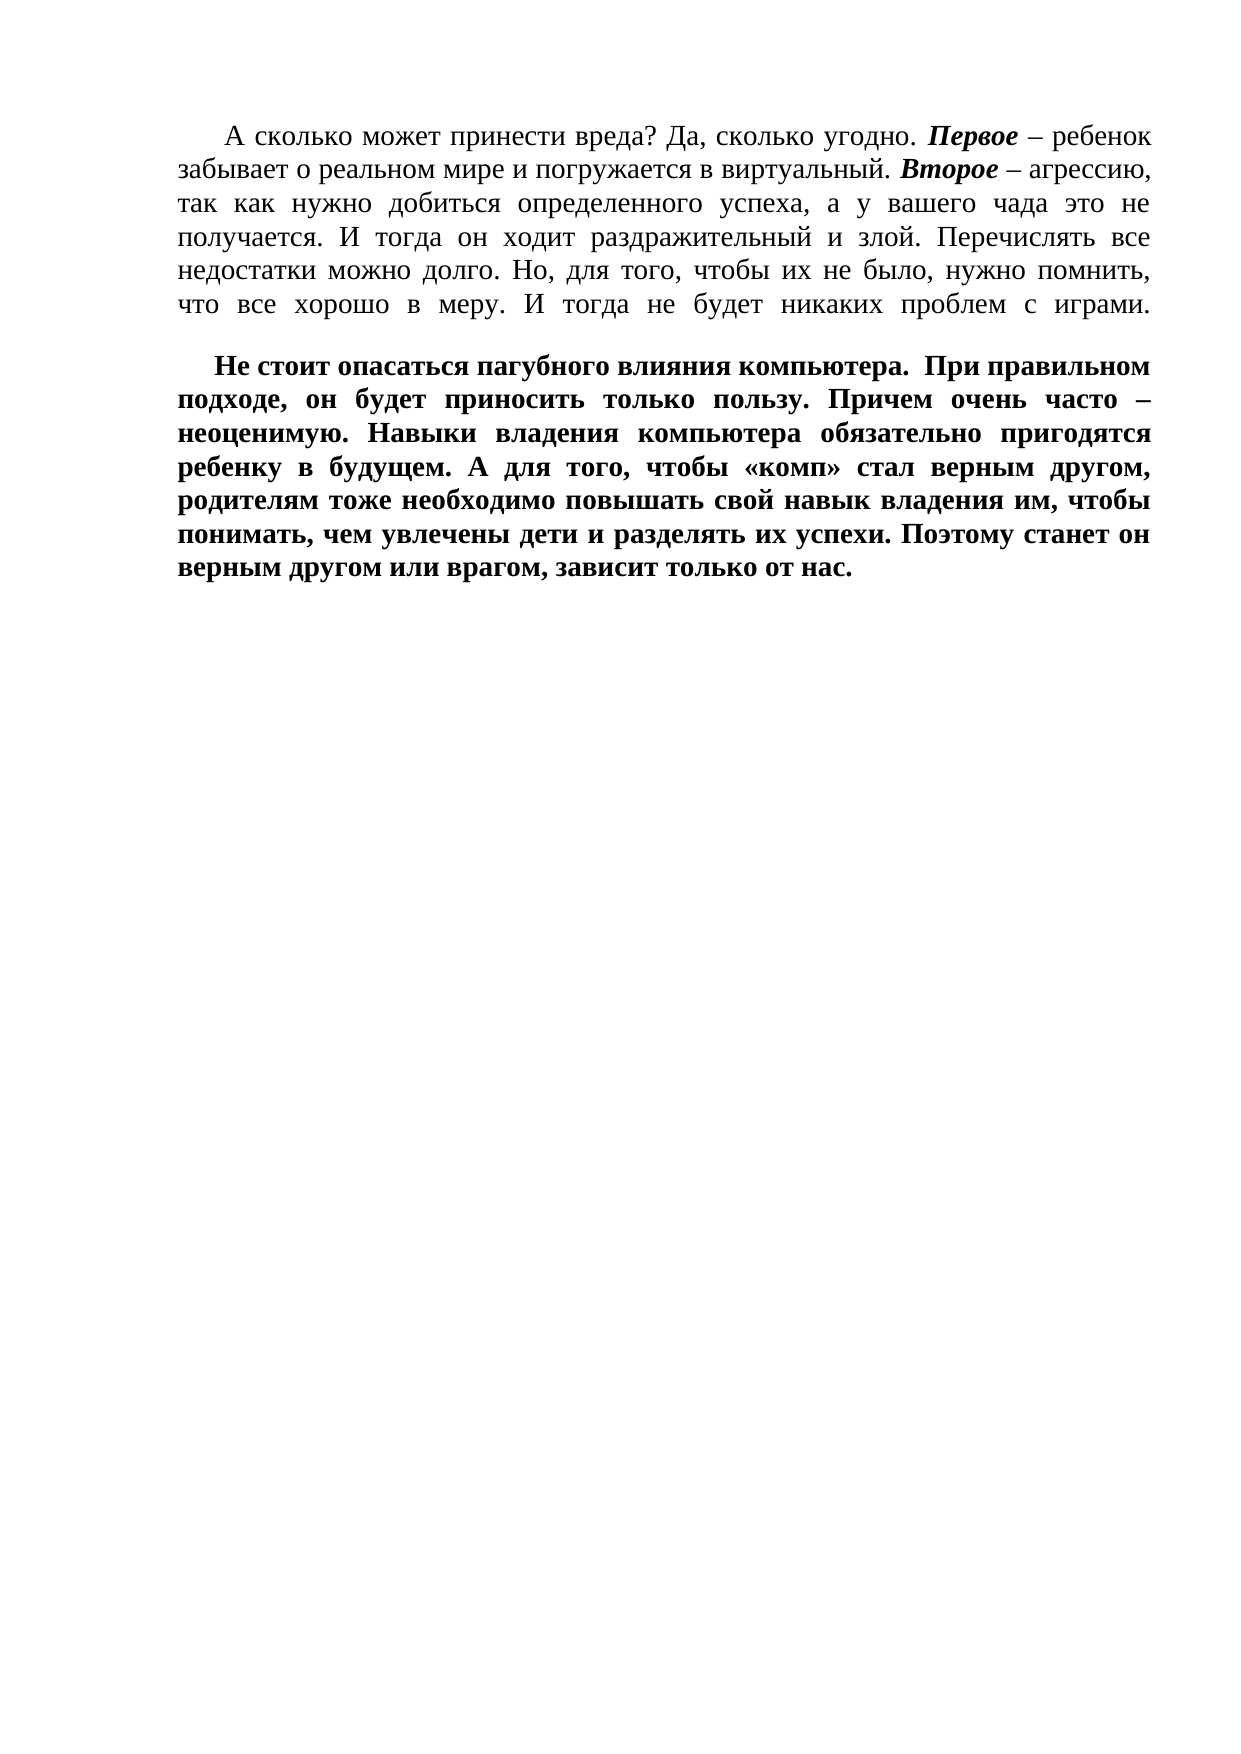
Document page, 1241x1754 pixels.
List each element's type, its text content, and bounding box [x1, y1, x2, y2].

text А сколько может принести вреда? Да, сколько угодно. Первое – ребенок забывает о реальном мире и погружается в виртуальный. Второе – агрессию, так как нужно добиться определенного успеха, а у вашего чада это не получается. И тогда он ходит раздражительный и злой. Перечислять все недостатки можно долго. Но, для того, чтобы их не было, нужно помнить, что все хорошо в меру. И тогда не будет никаких проблем с играми. [177, 118, 1152, 348]
text Не стоит опасаться пагубного влияния компьютера. При правильном подходе, он будет приносить только пользу. Причем очень часто – неоценимую. Навыки владения компьютера обязательно пригодятся ребенку в будущем. А для того, чтобы «комп» стал верным другом, родителям тоже необходимо повышать свой навык владения им, чтобы понимать, чем увлечены дети и разделять их успехи. Поэтому станет он верным другом или врагом, зависит только от нас. [177, 348, 1152, 583]
